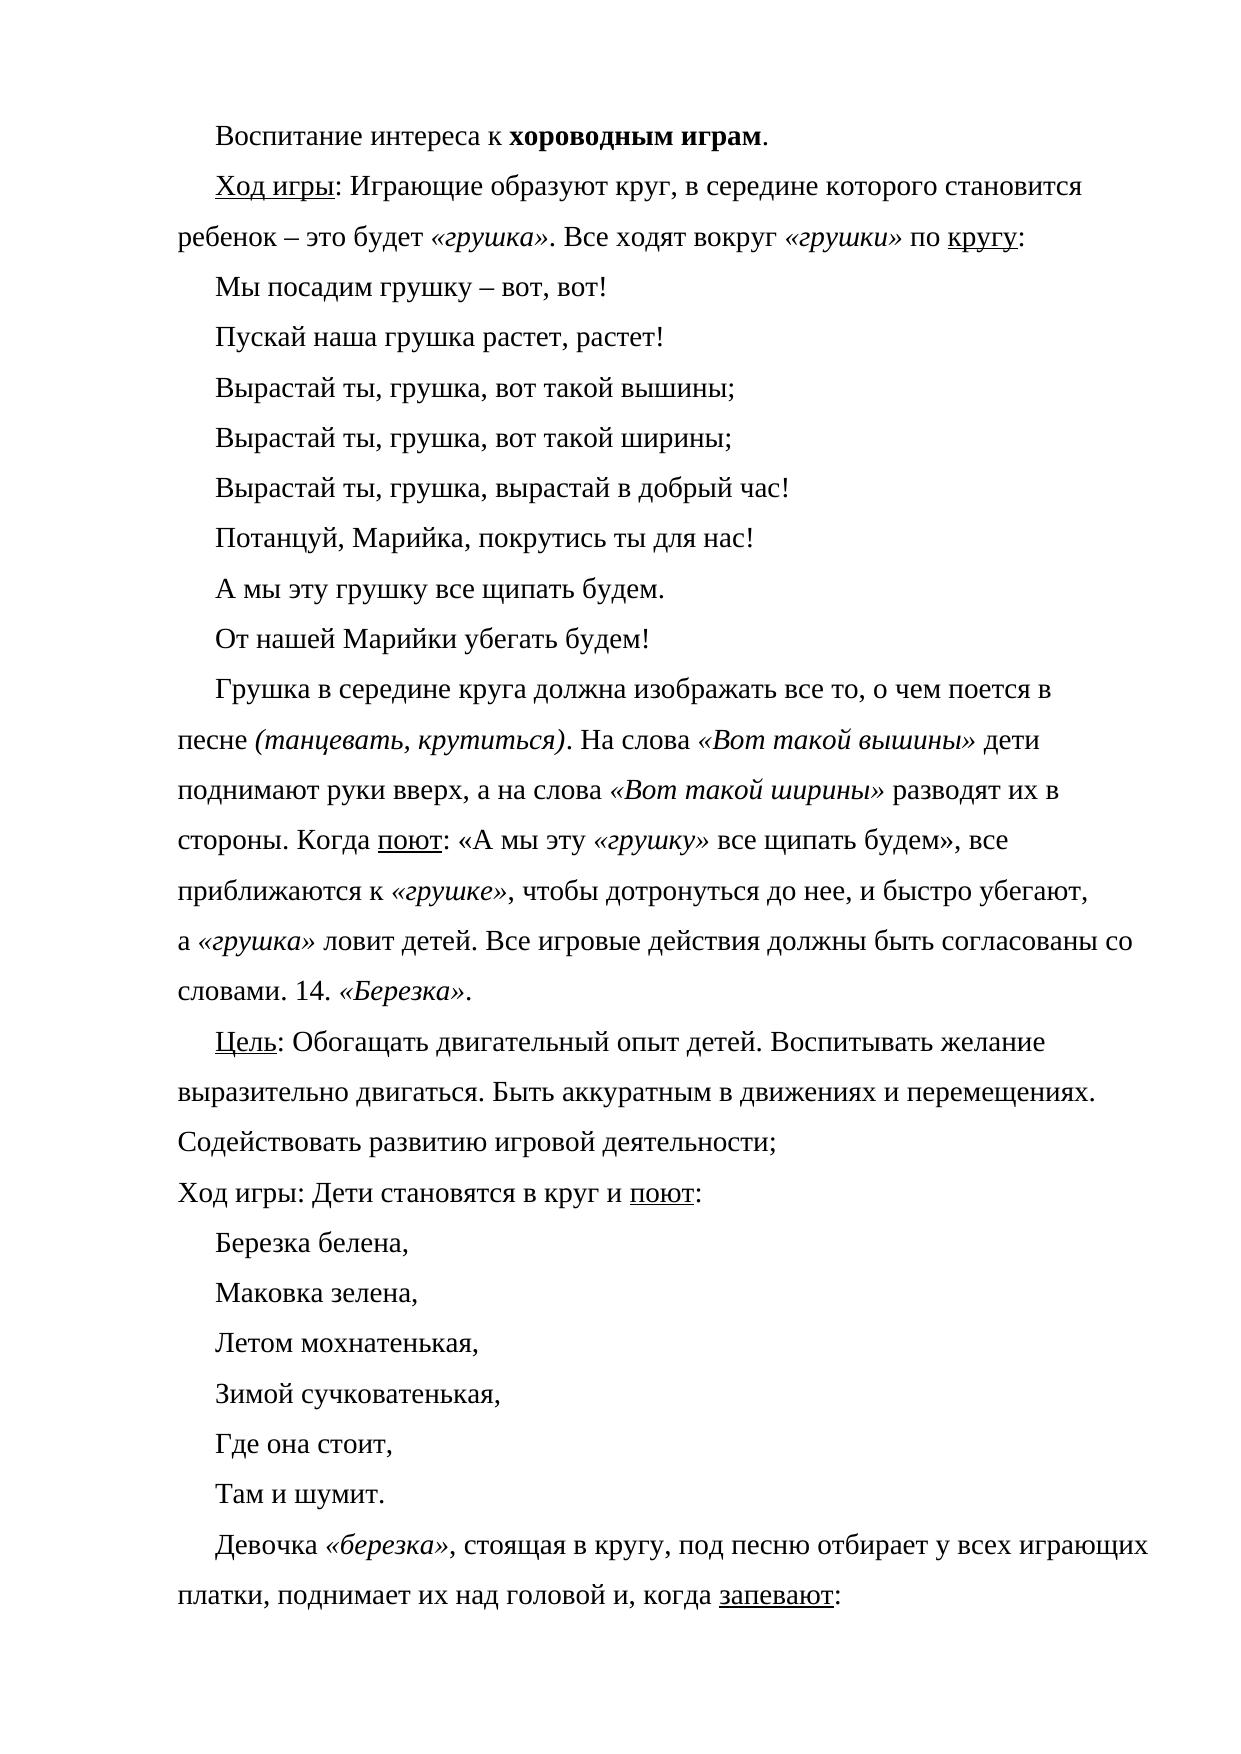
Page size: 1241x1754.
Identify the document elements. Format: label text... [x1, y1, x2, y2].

text Где она стоит, [177, 1426, 1152, 1460]
text От нашей Марийки убегать будем! [177, 621, 1152, 655]
text А мы эту грушку все щипать будем. [177, 571, 1152, 604]
text Воспитание интереса к хороводным играм. [177, 118, 1152, 152]
text Вырастай ты, грушка, вот такой ширины; [177, 420, 1152, 453]
text Мы посадим грушку – вот, вот! [177, 269, 1152, 303]
text Цель: Обогащать двигательный опыт детей. Воспитывать желание выразительно двигаться. Быть аккуратным в движениях и перемещениях. Содействовать развитию игровой деятельности; [177, 1024, 1152, 1158]
text Ход игры: Дети становятся в круг и поют: [177, 1175, 1152, 1208]
text Летом мохнатенькая, [177, 1326, 1152, 1359]
text Грушка в середине круга должна изображать все то, о чем поется в песне (танцевать, крутиться). На слова «Вот такой вышины» дети поднимают руки вверх, а на слова «Вот такой ширины» разводят их в стороны. Когда поют: «А мы эту «грушку» все щипать будем», все приближаются к «грушке», чтобы дотронуться до нее, и быстро убегают, а «грушка» ловит детей. Все игровые действия должны быть согласованы со словами. 14. «Березка». [177, 672, 1152, 1007]
text Вырастай ты, грушка, вырастай в добрый час! [177, 470, 1152, 504]
text Потанцуй, Марийка, покрутись ты для нас! [177, 521, 1152, 554]
text Ход игры: Играющие образуют круг, в середине которого становится ребенок – это будет «грушка». Все ходят вокруг «грушки» по кругу: [177, 168, 1152, 252]
text Пускай наша грушка растет, растет! [177, 319, 1152, 353]
text Березка белена, [177, 1225, 1152, 1258]
text Вырастай ты, грушка, вот такой вышины; [177, 370, 1152, 403]
text Маковка зелена, [177, 1275, 1152, 1309]
text Зимой сучковатенькая, [177, 1376, 1152, 1409]
text Там и шумит. [177, 1477, 1152, 1510]
text Девочка «березка», стоящая в кругу, под песню отбирает у всех играющих платки, поднимает их над головой и, когда запевают: [177, 1527, 1152, 1611]
